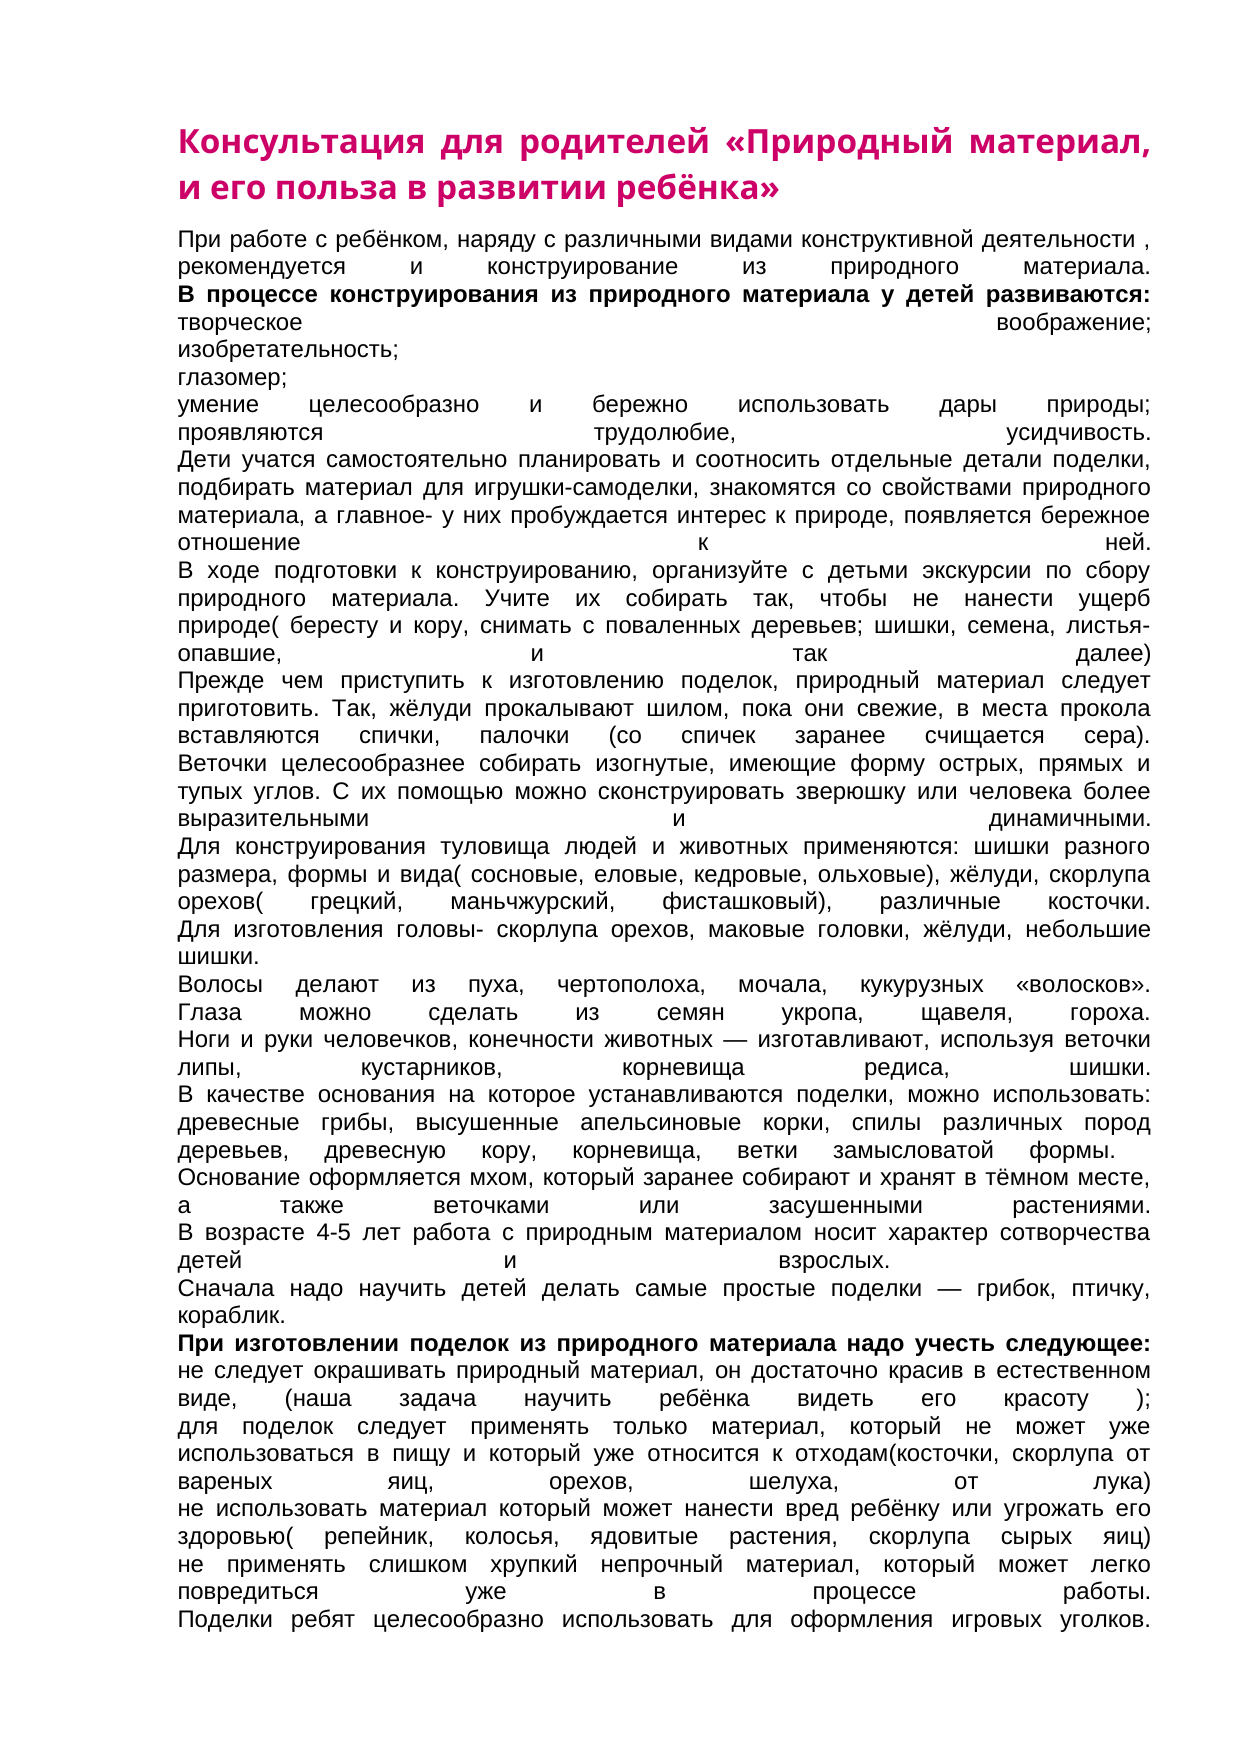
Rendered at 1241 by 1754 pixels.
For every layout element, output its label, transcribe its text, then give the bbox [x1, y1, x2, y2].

text Консультация для родителей «Природный материал, и его польза в развитии ребёнка» [177, 118, 1152, 209]
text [177, 224, 1152, 1632]
